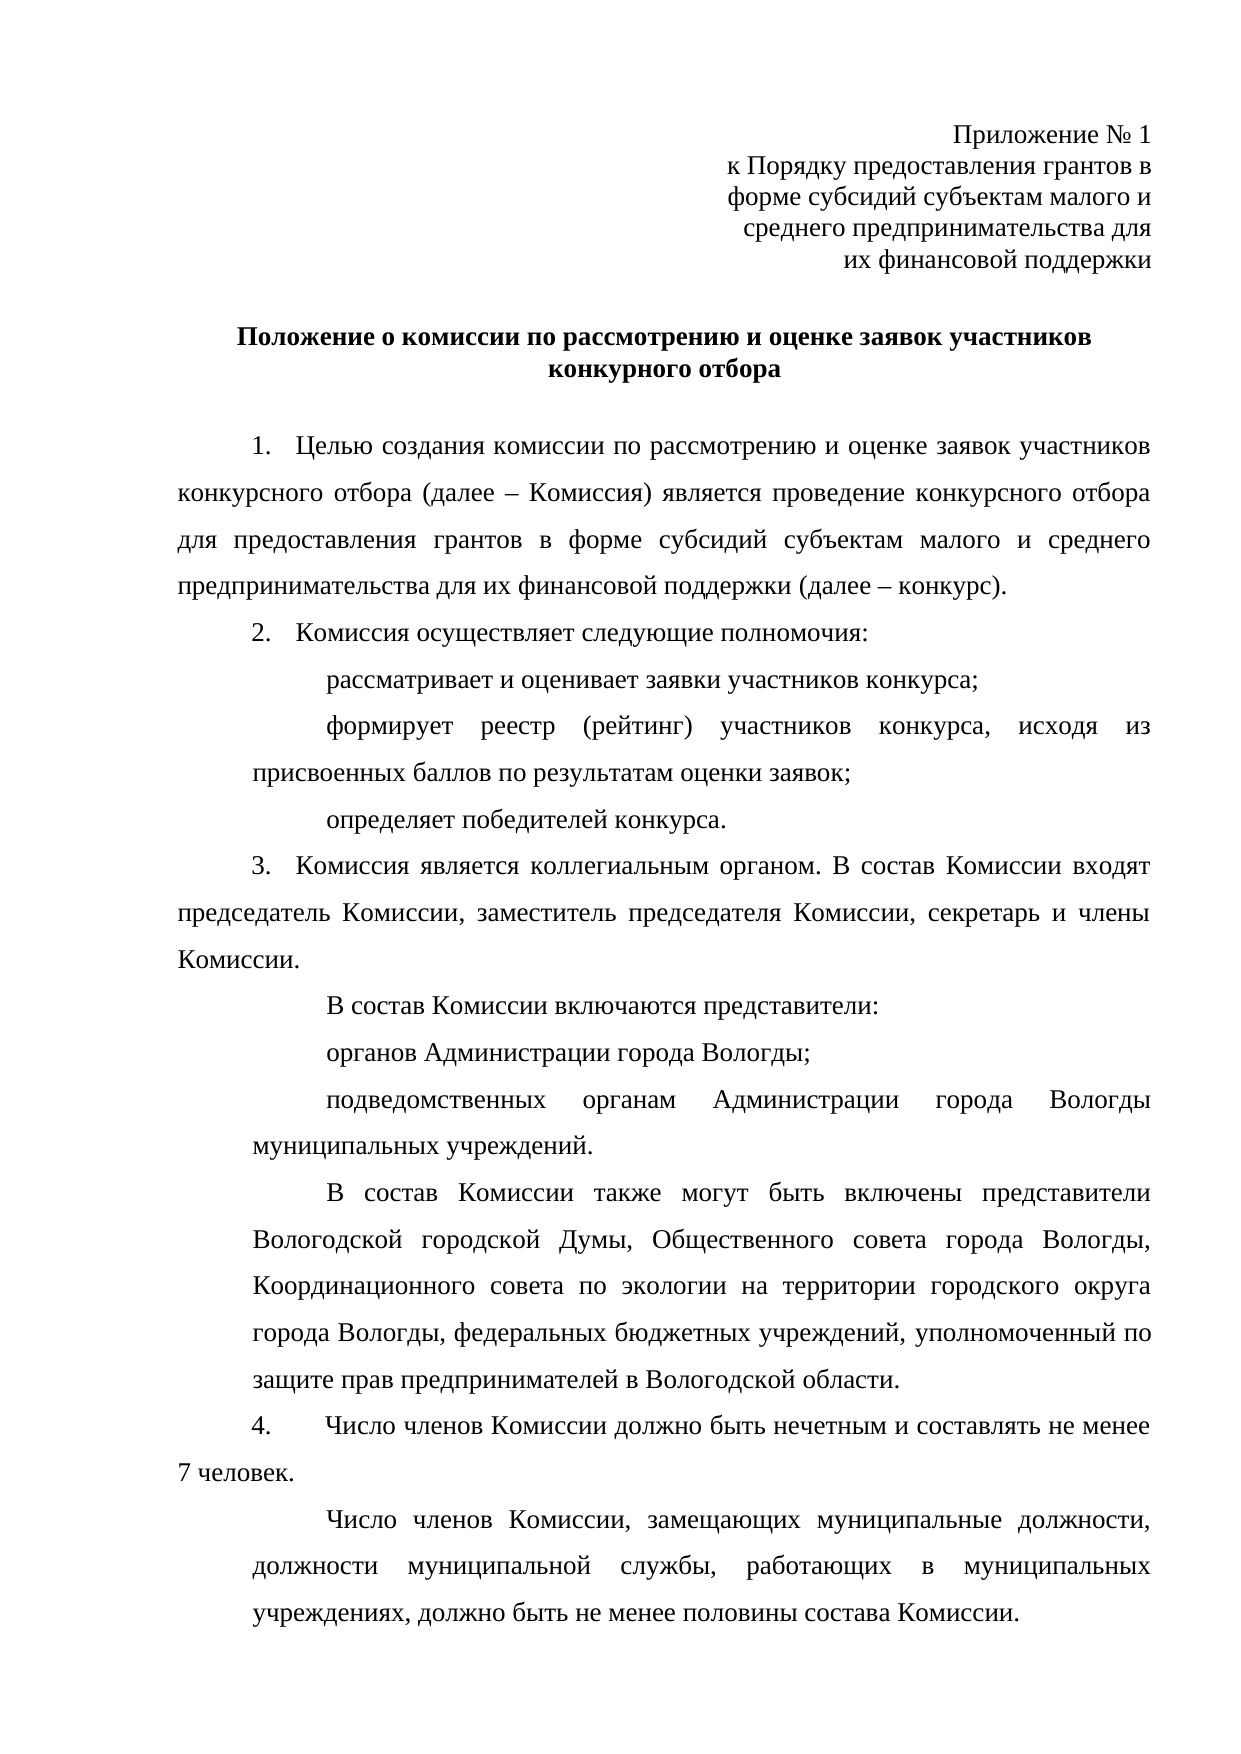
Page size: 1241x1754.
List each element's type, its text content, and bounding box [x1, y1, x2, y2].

text к Порядку предоставления грантов в форме субсидий субъектам малого и среднего предпринимательства для их финансовой поддержки [709, 149, 1152, 274]
text Приложение № 1 [709, 118, 1152, 149]
text определяет победителей конкурса. [252, 803, 1152, 834]
text формирует реестр (рейтинг) участников конкурса, исходя из присвоенных баллов по результатам оценки заявок; [252, 709, 1152, 787]
text В состав Комиссии включаются представители: [252, 989, 1152, 1021]
text рассматривает и оценивает заявки участников конкурса; [252, 663, 1152, 694]
list Число членов Комиссии должно быть нечетным и составлять не менее 7 человек. [177, 1409, 1152, 1487]
text Число членов Комиссии, замещающих муниципальные должности, должности муниципальной службы, работающих в муниципальных учреждениях, должно быть не менее половины состава Комиссии. [252, 1503, 1152, 1627]
text органов Администрации города Вологды; [252, 1036, 1152, 1067]
text Положение о комиссии по рассмотрению и оценке заявок участников конкурного отбора [177, 321, 1152, 383]
list Комиссия является коллегиальным органом. В состав Комиссии входят председатель Комиссии, заместитель председателя Комиссии, секретарь и члены Комиссии. [177, 849, 1152, 974]
text В состав Комиссии также могут быть включены представители Вологодской городской Думы, Общественного совета города Вологды, Координационного совета по экологии на территории городского округа города Вологды, федеральных бюджетных учреждений, уполномоченный по защите прав предпринимателей в Вологодской области. [252, 1176, 1152, 1394]
list Целью создания комиссии по рассмотрению и оценке заявок участников конкурсного отбора (далее – Комиссия) является проведение конкурсного отбора для предоставления грантов в форме субсидий субъектам малого и среднего предпринимательства для их финансовой поддержки (далее – конкурс). [177, 429, 1152, 601]
text подведомственных органам Администрации города Вологды муниципальных учреждений. [252, 1083, 1152, 1161]
list Комиссия осуществляет следующие полномочия: [177, 616, 1152, 647]
